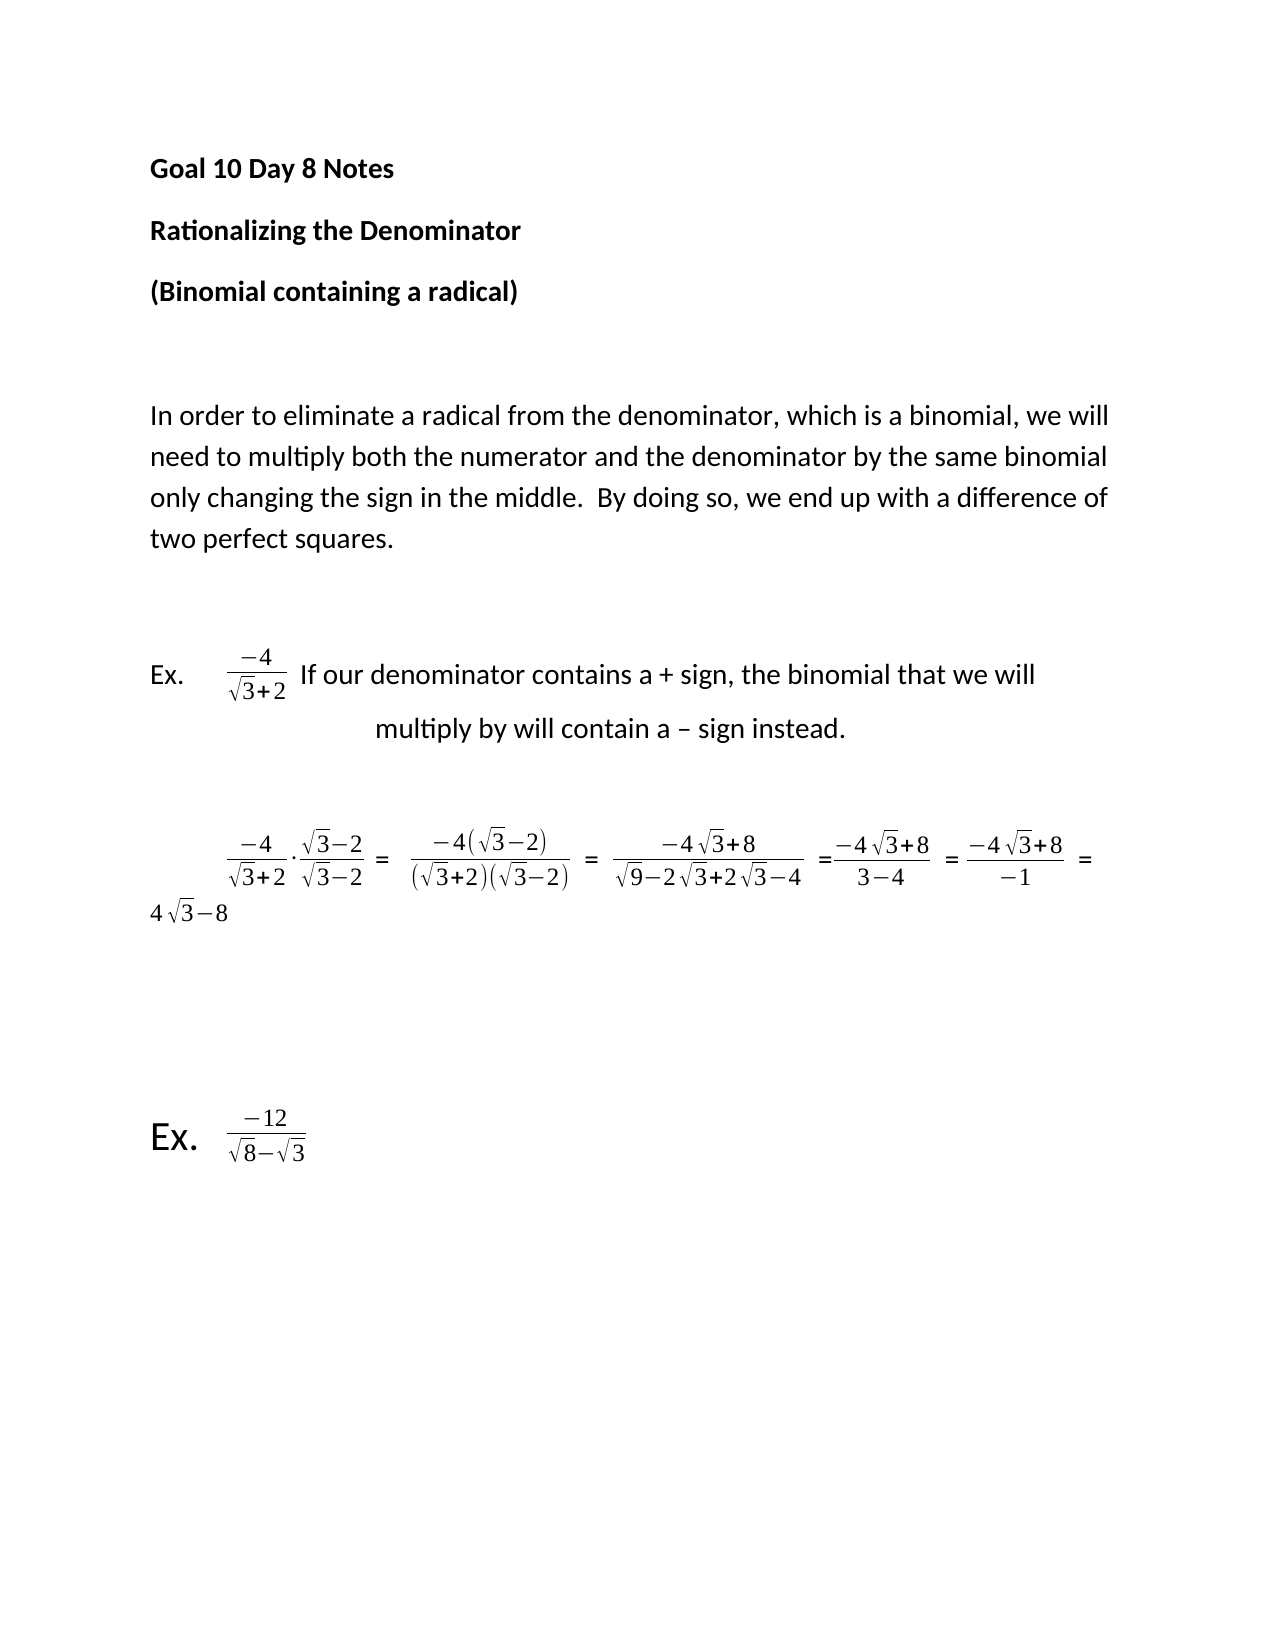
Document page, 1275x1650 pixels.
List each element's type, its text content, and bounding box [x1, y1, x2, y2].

text Ex. [150, 1105, 1125, 1166]
text = = = = = [150, 826, 1125, 926]
text Ex. If our denominator contains a + sign, the binomial that we will multiply by will contain a – sign instead. [150, 643, 1125, 745]
text Goal 10 Day 8 Notes [150, 150, 1125, 186]
text Rationalizing the Denominator [150, 212, 1125, 247]
text In order to eliminate a radical from the denominator, which is a binomial, we will need to multiply both the numerator and the denominator by the same binomial only changing the sign in the middle. By doing so, we end up with a difference of two perfect squares. [150, 397, 1125, 556]
text (Binomial containing a radical) [150, 273, 1125, 309]
